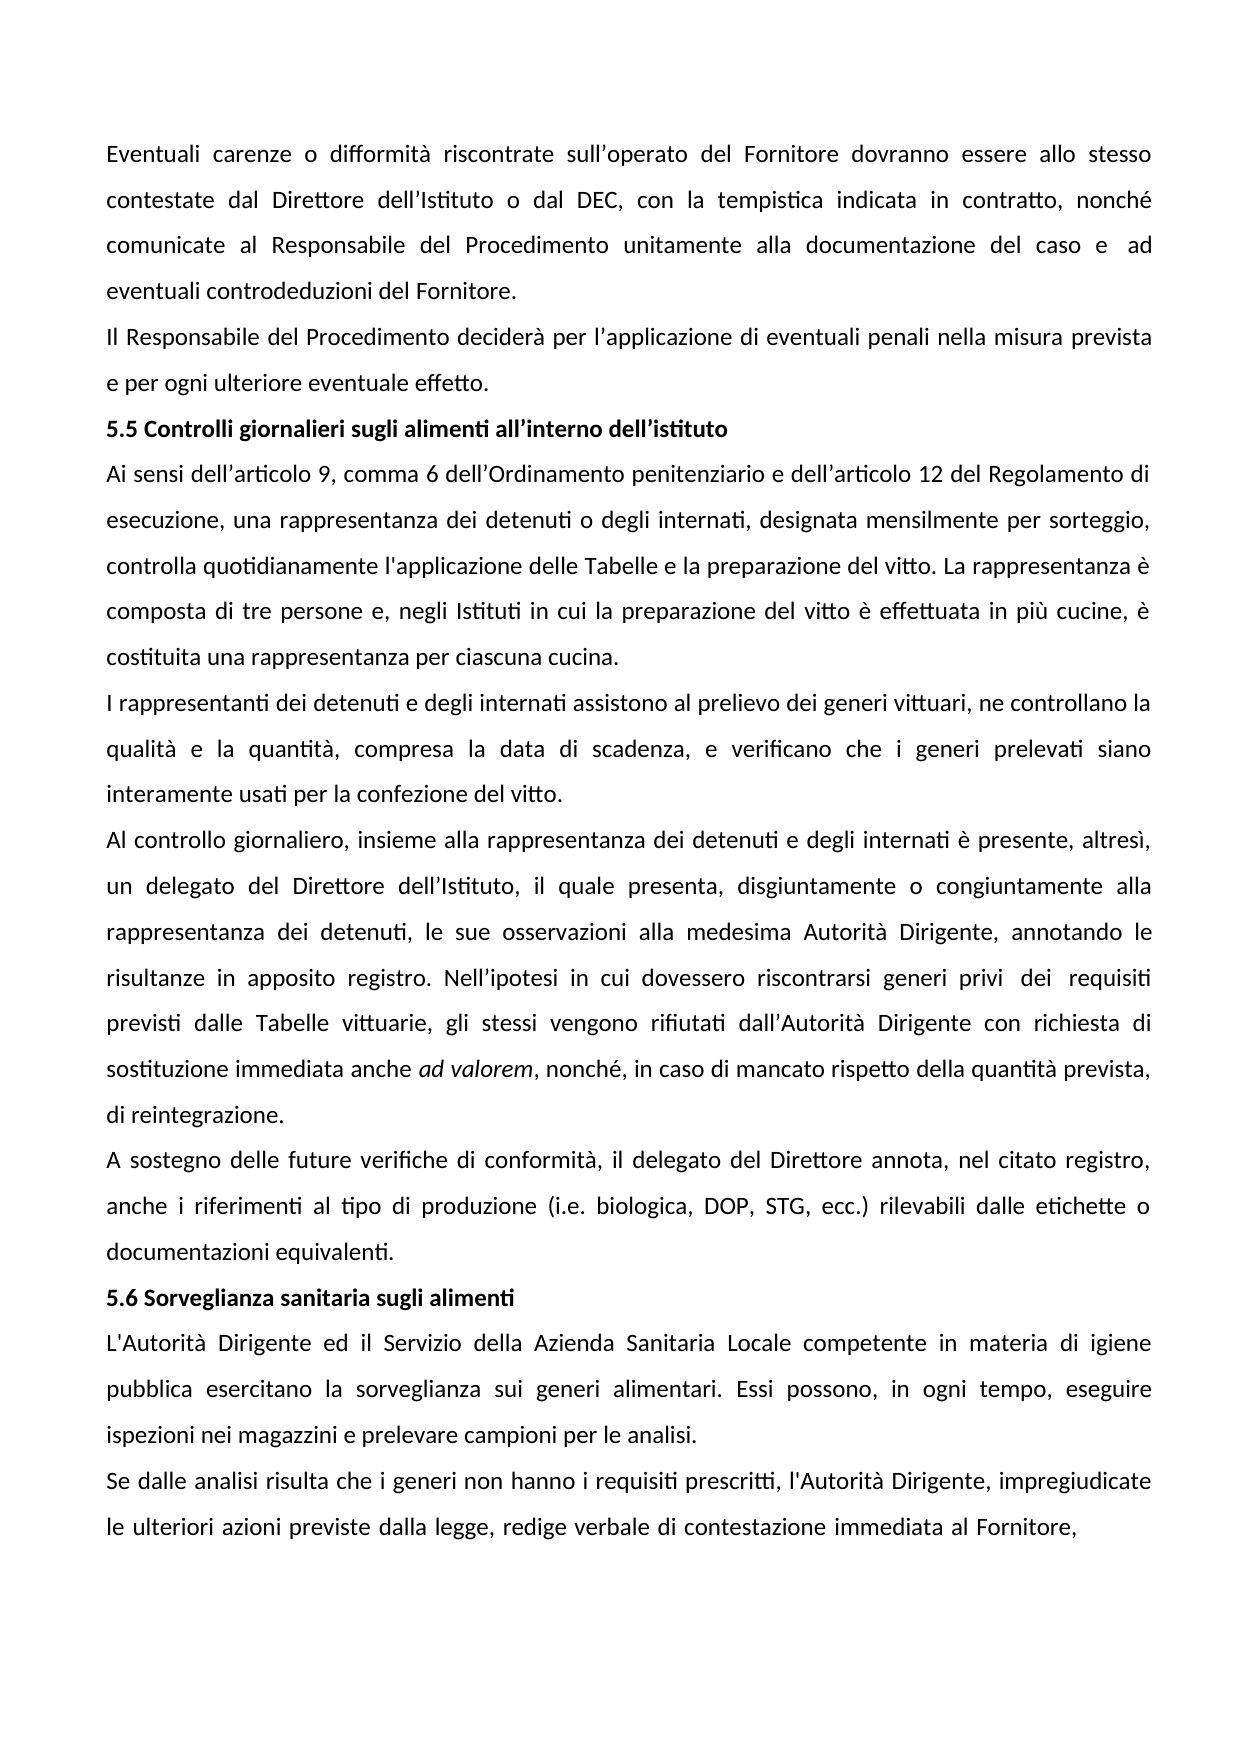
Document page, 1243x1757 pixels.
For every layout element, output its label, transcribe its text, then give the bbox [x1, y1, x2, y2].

text I rappresentanti dei detenuti e degli internati assistono al prelievo dei generi vittuari, ne controllano la qualità e la quantità, compresa la data di scadenza, e verificano che i generi prelevati siano interamente usati per la confezione del vitto. [106, 687, 1152, 809]
text Al controllo giornaliero, insieme alla rappresentanza dei detenuti e degli internati è presente, altresì, un delegato del Direttore dell’Istituto, il quale presenta, disgiuntamente o congiuntamente alla rappresentanza dei detenuti, le sue osservazioni alla medesima Autorità Dirigente, annotando le risultanze in apposito registro. Nell’ipotesi in cui dovessero riscontrarsi generi privi dei requisiti previsti dalle Tabelle vittuarie, gli stessi vengono rifiutati dall’Autorità Dirigente con richiesta di sostituzione immediata anche ad valorem, nonché, in caso di mancato rispetto della quantità prevista, di reintegrazione. [106, 824, 1152, 1129]
text Se dalle analisi risulta che i generi non hanno i requisiti prescritti, l'Autorità Dirigente, impregiudicate le ulteriori azioni previste dalla legge, redige verbale di contestazione immediata al Fornitore, [106, 1465, 1152, 1541]
subtitle Sorveglianza sanitaria sugli alimenti [106, 1282, 1174, 1312]
text A sostegno delle future verifiche di conformità, il delegato del Direttore annota, nel citato registro, anche i riferimenti al tipo di produzione (i.e. biologica, DOP, STG, ecc.) rilevabili dalle etichette o documentazioni equivalenti. [106, 1144, 1152, 1267]
subtitle Controlli giornalieri sugli alimenti all’interno dell’istituto [106, 413, 1174, 444]
text Ai sensi dell’articolo 9, comma 6 dell’Ordinamento penitenziario e dell’articolo 12 del Regolamento di esecuzione, una rappresentanza dei detenuti o degli internati, designata mensilmente per sorteggio, controlla quotidianamente l'applicazione delle Tabelle e la preparazione del vitto. La rappresentanza è composta di tre persone e, negli Istituti in cui la preparazione del vitto è effettuata in più cucine, è costituita una rappresentanza per ciascuna cucina. [106, 458, 1152, 672]
text Eventuali carenze o difformità riscontrate sull’operato del Fornitore dovranno essere allo stesso contestate dal Direttore dell’Istituto o dal DEC, con la tempistica indicata in contratto, nonché comunicate al Responsabile del Procedimento unitamente alla documentazione del caso e ad eventuali controdeduzioni del Fornitore. [106, 138, 1152, 306]
text Il Responsabile del Procedimento deciderà per l’applicazione di eventuali penali nella misura prevista e per ogni ulteriore eventuale effetto. [106, 321, 1152, 397]
text L'Autorità Dirigente ed il Servizio della Azienda Sanitaria Locale competente in materia di igiene pubblica esercitano la sorveglianza sui generi alimentari. Essi possono, in ogni tempo, eseguire ispezioni nei magazzini e prelevare campioni per le analisi. [106, 1327, 1152, 1449]
